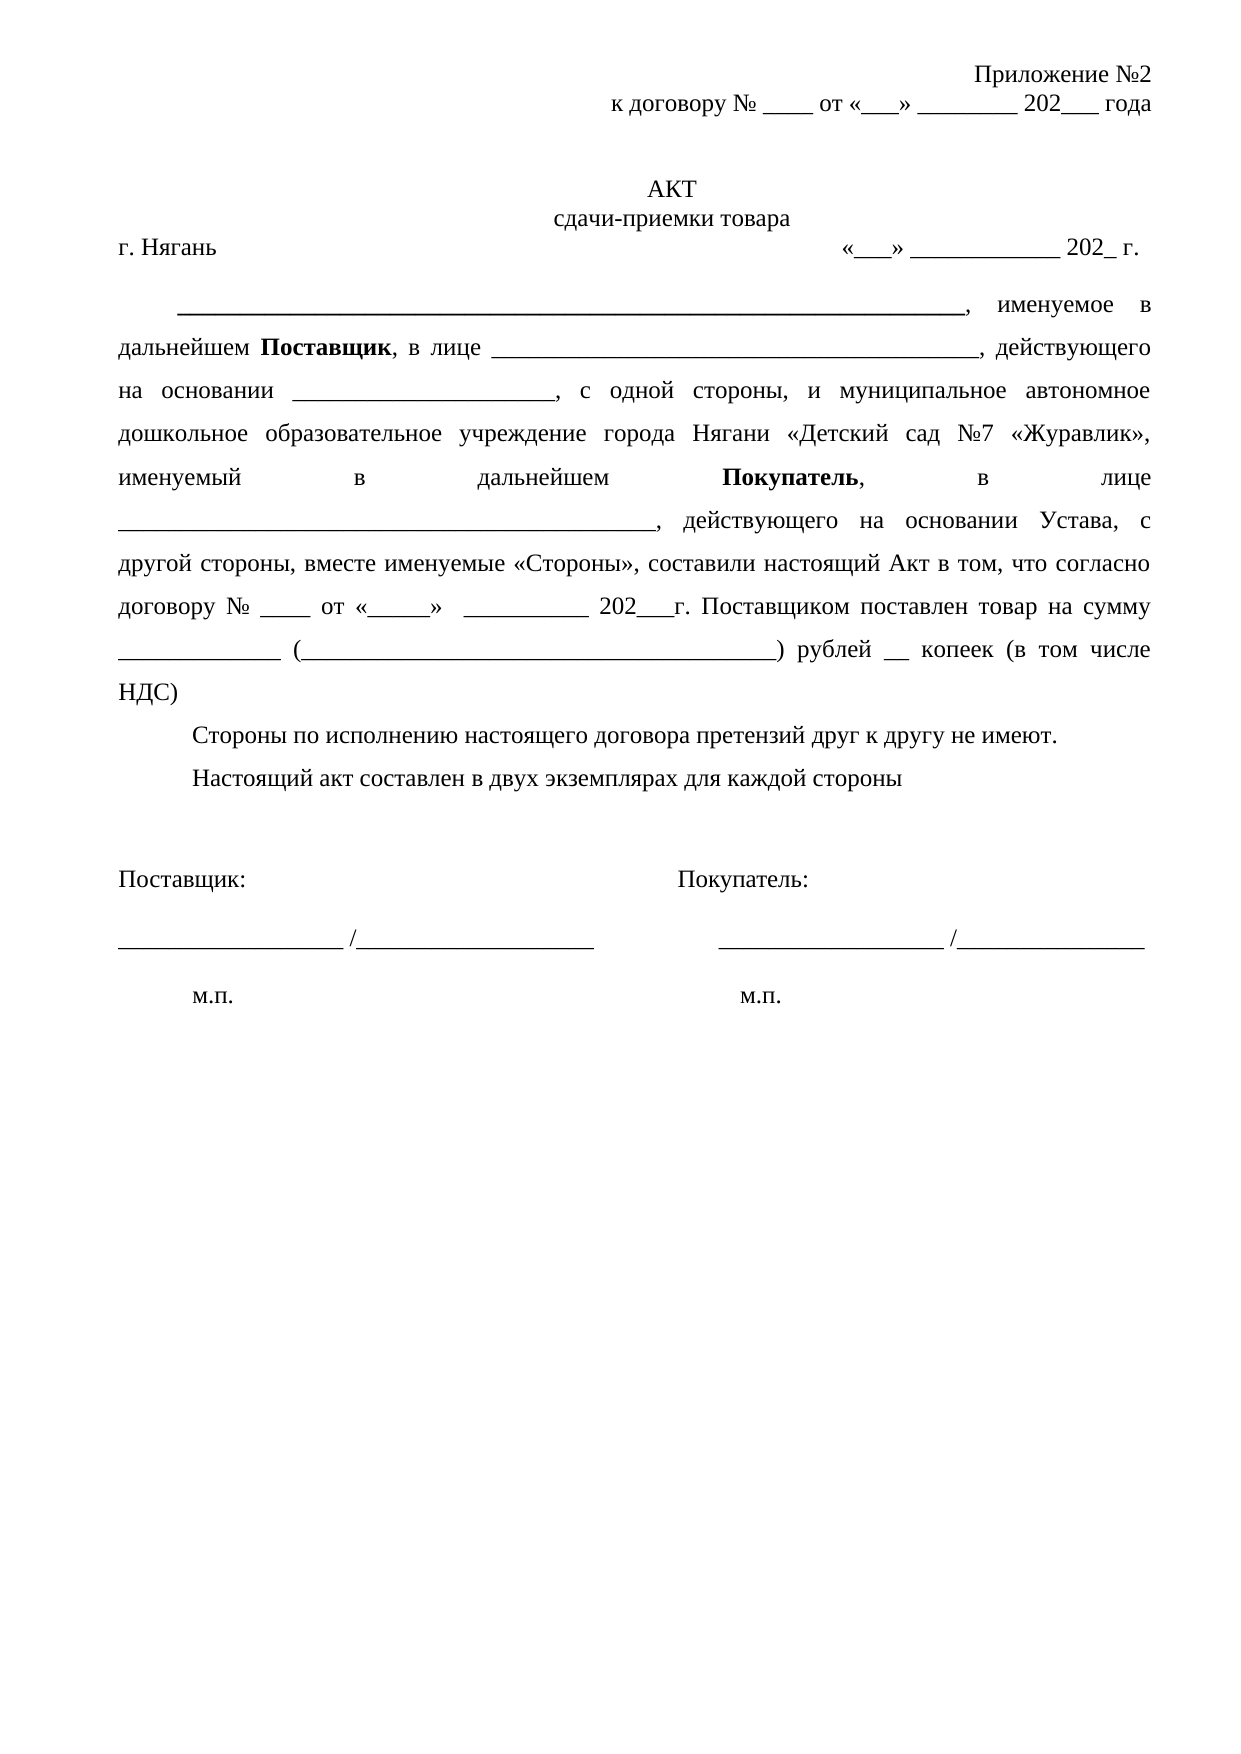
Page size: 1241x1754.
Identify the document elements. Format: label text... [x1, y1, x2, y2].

text АКТ [118, 174, 1152, 203]
text __________________ /___________________ __________________ /_______________ [118, 923, 1152, 952]
text Приложение №2 [118, 59, 1152, 88]
text сдачи-приемки товара [118, 203, 1152, 232]
text м.п. м.п. [118, 981, 1152, 1009]
text _______________________________________________________________, именуемое в дальнейшем Поставщик, в лице _______________________________________, действующего на основании _____________________, с одной стороны, и муниципальное автономное дошкольное образовательное учреждение города Нягани «Детский сад №7 «Журавлик», именуемый в дальнейшем Покупатель, в лице ___________________________________________, действующего на основании Устава, с другой стороны, вместе именуемые «Стороны», составили настоящий Акт в том, что согласно договору № ____ от «_____» __________ 202___г. Поставщиком поставлен товар на сумму _____________ (______________________________________) рублей __ копеек (в том числе НДС) [118, 289, 1152, 706]
text Поставщик: Покупатель: [118, 864, 1152, 893]
text к договору № ____ от «___» ________ 202___ года [118, 88, 1152, 117]
text Стороны по исполнению настоящего договора претензий друг к другу не имеют. [118, 720, 1152, 749]
text Настоящий акт составлен в двух экземплярах для каждой стороны [118, 763, 1152, 792]
text г. Нягань «___» ____________ 202_ г. [118, 232, 1152, 260]
